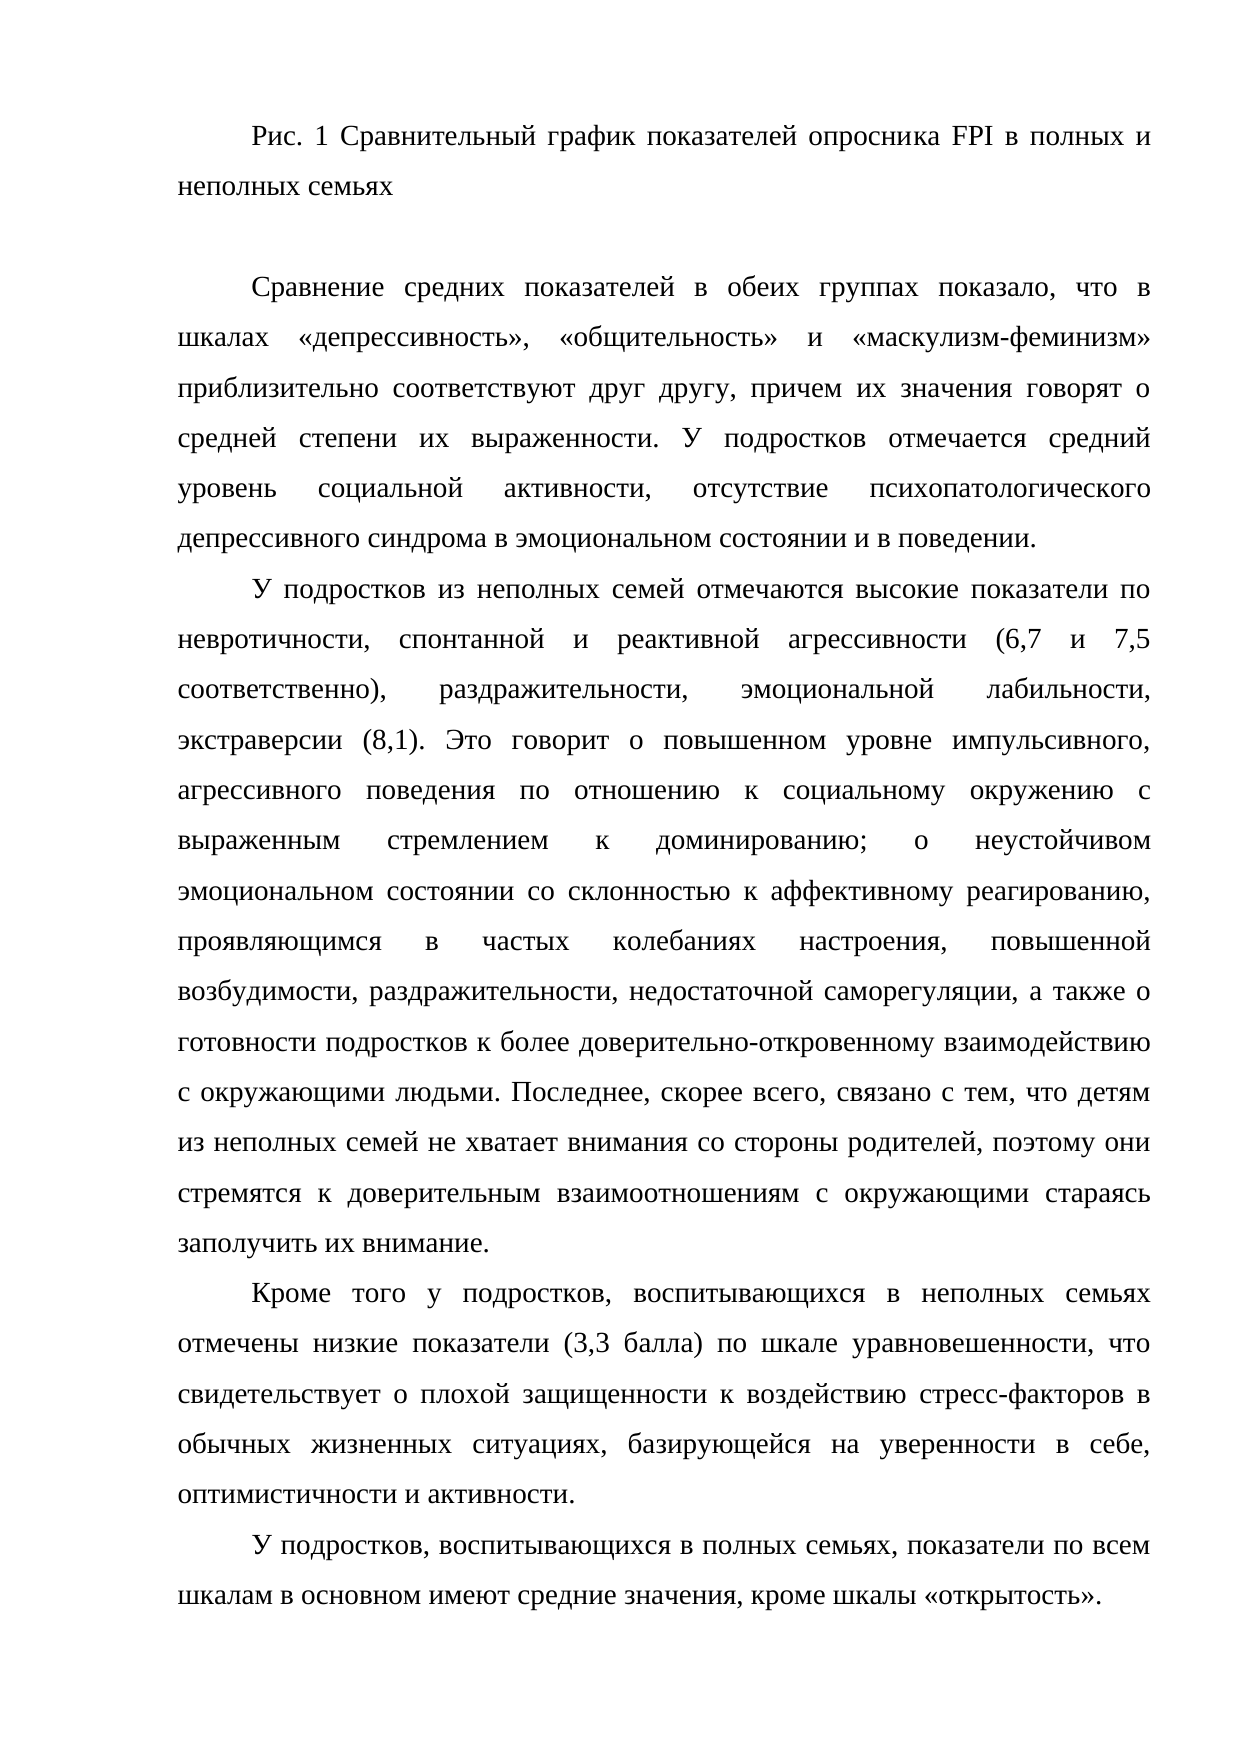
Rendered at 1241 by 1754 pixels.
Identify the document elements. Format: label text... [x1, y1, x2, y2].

text Рис. 1 Сравнительный график показателей опросника FPI в полных и неполных семьях [177, 118, 1152, 202]
text Сравнение средних показателей в обеих группах показало, что в шкалах «депрессивность», «общительность» и «маскулизм-феминизм» приблизительно соответствуют друг другу, причем их значения говорят о средней степени их выраженности. У подростков отмечается средний уровень социальной активности, отсутствие психопатологического депрессивного синдрома в эмоциональном состоянии и в поведении. [177, 269, 1152, 554]
text У подростков, воспитывающихся в полных семьях, показатели по всем шкалам в основном имеют средние значения, кроме шкалы «открытость». [177, 1527, 1152, 1611]
text Кроме того у подростков, воспитывающихся в неполных семьях отмечены низкие показатели (3,3 балла) по шкале уравновешенности, что свидетельствует о плохой защищенности к воздействию стресс-факторов в обычных жизненных ситуациях, базирующейся на уверенности в себе, оптимистичности и активности. [177, 1275, 1152, 1510]
text У подростков из неполных семей отмечаются высокие показатели по невротичности, спонтанной и реактивной агрессивности (6,7 и 7,5 соответственно), раздражительности, эмоциональной лабильности, экстраверсии (8,1). Это говорит о повышенном уровне импульсивного, агрессивного поведения по отношению к социальному окружению с выраженным стремлением к доминированию; о неустойчивом эмоциональном состоянии со склонностью к аффективному реагированию, проявляющимся в частых колебаниях настроения, повышенной возбудимости, раздражительности, недостаточной саморегуляции, а также о готовности подростков к более доверительно-откровенному взаимодействию с окружающими людьми. Последнее, скорее всего, связано с тем, что детям из неполных семей не хватает внимания со стороны родителей, поэтому они стремятся к доверительным взаимоотношениям с окружающими стараясь заполучить их внимание. [177, 571, 1152, 1258]
